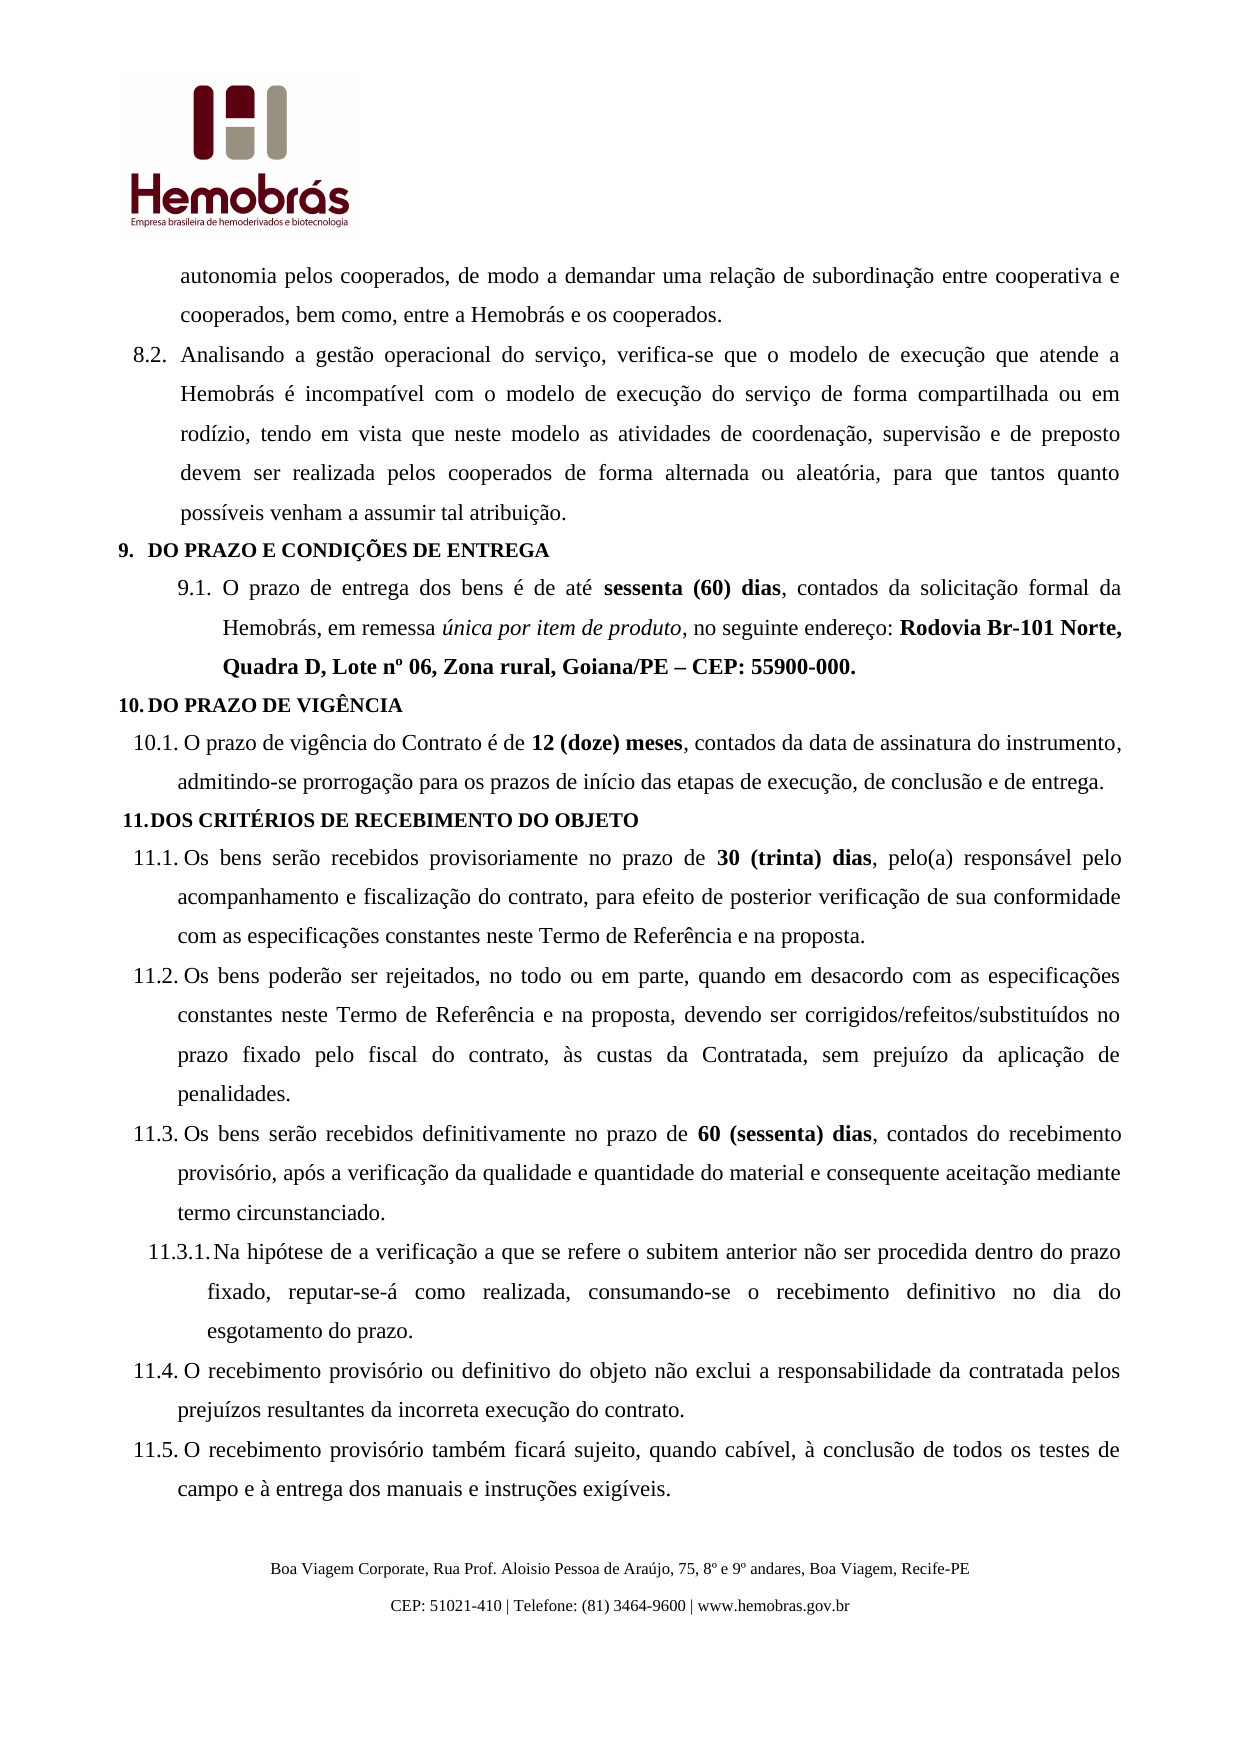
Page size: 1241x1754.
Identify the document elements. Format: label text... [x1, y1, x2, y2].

list Na hipótese de a verificação a que se refere o subitem anterior não ser procedida dentro do prazo fixado, reputar-se-á como realizada, consumando-se o recebimento definitivo no dia do esgotamento do prazo. [148, 1238, 1122, 1344]
list DO PRAZO DE VIGÊNCIA [118, 693, 1122, 717]
list O recebimento provisório ou definitivo do objeto não exclui a responsabilidade da contratada pelos prejuízos resultantes da incorreta execução do contrato. [133, 1357, 1122, 1423]
list O recebimento provisório também ficará sujeito, quando cabível, à conclusão de todos os testes de campo e à entrega dos manuais e instruções exigíveis. [133, 1436, 1122, 1502]
list Os bens serão recebidos provisoriamente no prazo de 30 (trinta) dias, pelo(a) responsável pelo acompanhamento e fiscalização do contrato, para efeito de posterior verificação de sua conformidade com as especificações constantes neste Termo de Referência e na proposta. [133, 844, 1122, 949]
list O prazo de vigência do Contrato é de 12 (doze) meses, contados da data de assinatura do instrumento, admitindo-se prorrogação para os prazos de início das etapas de execução, de conclusão e de entrega. [133, 729, 1122, 794]
list Os bens serão recebidos definitivamente no prazo de 60 (sessenta) dias, contados do recebimento provisório, após a verificação da qualidade e quantidade do material e consequente aceitação mediante termo circunstanciado. [133, 1120, 1122, 1225]
list DO PRAZO E CONDIÇÕES DE ENTREGA [118, 538, 1122, 562]
list Analisando a gestão operacional do serviço, verifica-se que o modelo de execução que atende a Hemobrás é incompatível com o modelo de execução do serviço de forma compartilhada ou em rodízio, tendo em vista que neste modelo as atividades de coordenação, supervisão e de preposto devem ser realizada pelos cooperados de forma alternada ou aleatória, para que tantos quanto possíveis venham a assumir tal atribuição. [133, 341, 1122, 525]
list DOS CRITÉRIOS DE RECEBIMENTO DO OBJETO [122, 808, 1122, 832]
list O prazo de entrega dos bens é de até sessenta (60) dias, contados da solicitação formal da Hemobrás, em remessa única por item de produto, no seguinte endereço: Rodovia Br-101 Norte, Quadra D, Lote nº 06, Zona rural, Goiana/PE – CEP: 55900-000. [177, 574, 1122, 679]
picture [118, 73, 362, 243]
list Os bens poderão ser rejeitados, no todo ou em parte, quando em desacordo com as especificações constantes neste Termo de Referência e na proposta, devendo ser corrigidos/refeitos/substituídos no prazo fixado pelo fiscal do contrato, às custas da Contratada, sem prejuízo da aplicação de penalidades. [133, 962, 1122, 1107]
